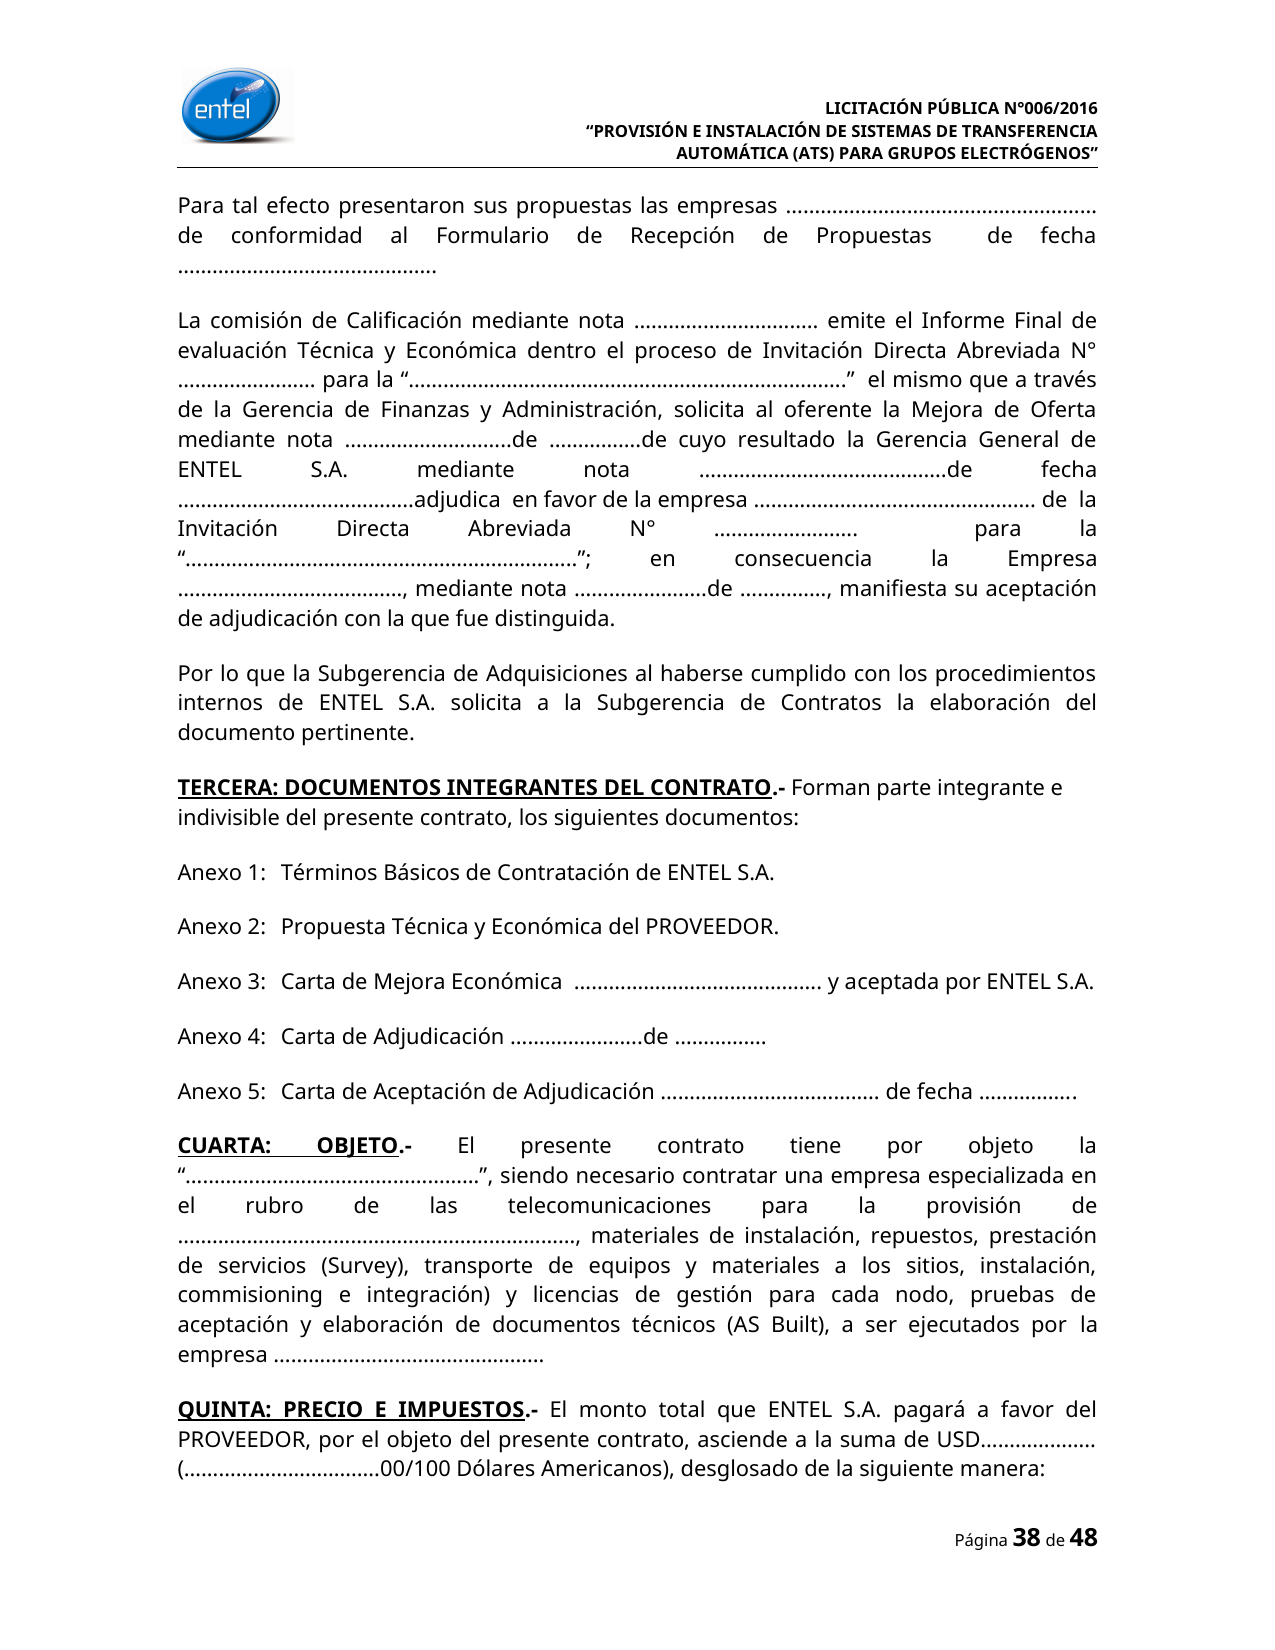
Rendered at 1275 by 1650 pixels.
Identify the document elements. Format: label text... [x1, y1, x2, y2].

text Anexo 2: Propuesta Técnica y Económica del PROVEEDOR. [177, 911, 1098, 941]
picture [181, 67, 295, 144]
text La comisión de Calificación mediante nota ………………………….. emite el Informe Final de evaluación Técnica y Económica dentro el proceso de Invitación Directa Abreviada N° …………………… para la “………………………………………………………………….” el mismo que a través de la Gerencia de Finanzas y Administración, solicita al oferente la Mejora de Oferta mediante nota ………………………..de …………….de cuyo resultado la Gerencia General de ENTEL S.A. mediante nota …………………………………….de fecha …………………………………..adjudica en favor de la empresa …………………………………………. de la Invitación Directa Abreviada N° ……………………. para la “…………………………………………………………..”; en consecuencia la Empresa …………………………………, mediante nota …………………..de ……………, manifiesta su aceptación de adjudicación con la que fue distinguida. [177, 305, 1098, 632]
text Para tal efecto presentaron sus propuestas las empresas ……………………………………………… de conformidad al Formulario de Recepción de Propuestas de fecha ……………………………………... [177, 190, 1098, 280]
text CUARTA: OBJETO.- El presente contrato tiene por objeto la “……………………………………………”, siendo necesario contratar una empresa especializada en el rubro de las telecomunicaciones para la provisión de ……………………………………………………………, materiales de instalación, repuestos, prestación de servicios (Survey), transporte de equipos y materiales a los sitios, instalación, commisioning e integración) y licencias de gestión para cada nodo, pruebas de aceptación y elaboración de documentos técnicos (AS Built), a ser ejecutados por la empresa ……………………………………….. [177, 1130, 1098, 1369]
text Anexo 1: Términos Básicos de Contratación de ENTEL S.A. [177, 856, 1098, 886]
text Anexo 4: Carta de Adjudicación …………………..de ……………. [177, 1021, 1098, 1051]
text QUINTA: PRECIO E IMPUESTOS.- El monto total que ENTEL S.A. pagará a favor del PROVEEDOR, por el objeto del presente contrato, asciende a la suma de USD……………….. (…………………………….00/100 Dólares Americanos), desglosado de la siguiente manera: [177, 1394, 1098, 1483]
text TERCERA: DOCUMENTOS INTEGRANTES DEL CONTRATO.- Forman parte integrante e indivisible del presente contrato, los siguientes documentos: [177, 772, 1098, 831]
text Por lo que la Subgerencia de Adquisiciones al haberse cumplido con los procedimientos internos de ENTEL S.A. solicita a la Subgerencia de Contratos la elaboración del documento pertinente. [177, 657, 1098, 747]
text Anexo 3: Carta de Mejora Económica ……………………………………. y aceptada por ENTEL S.A. [177, 966, 1098, 996]
text Anexo 5: Carta de Aceptación de Adjudicación ……………………………….. de fecha …………….. [177, 1076, 1098, 1105]
